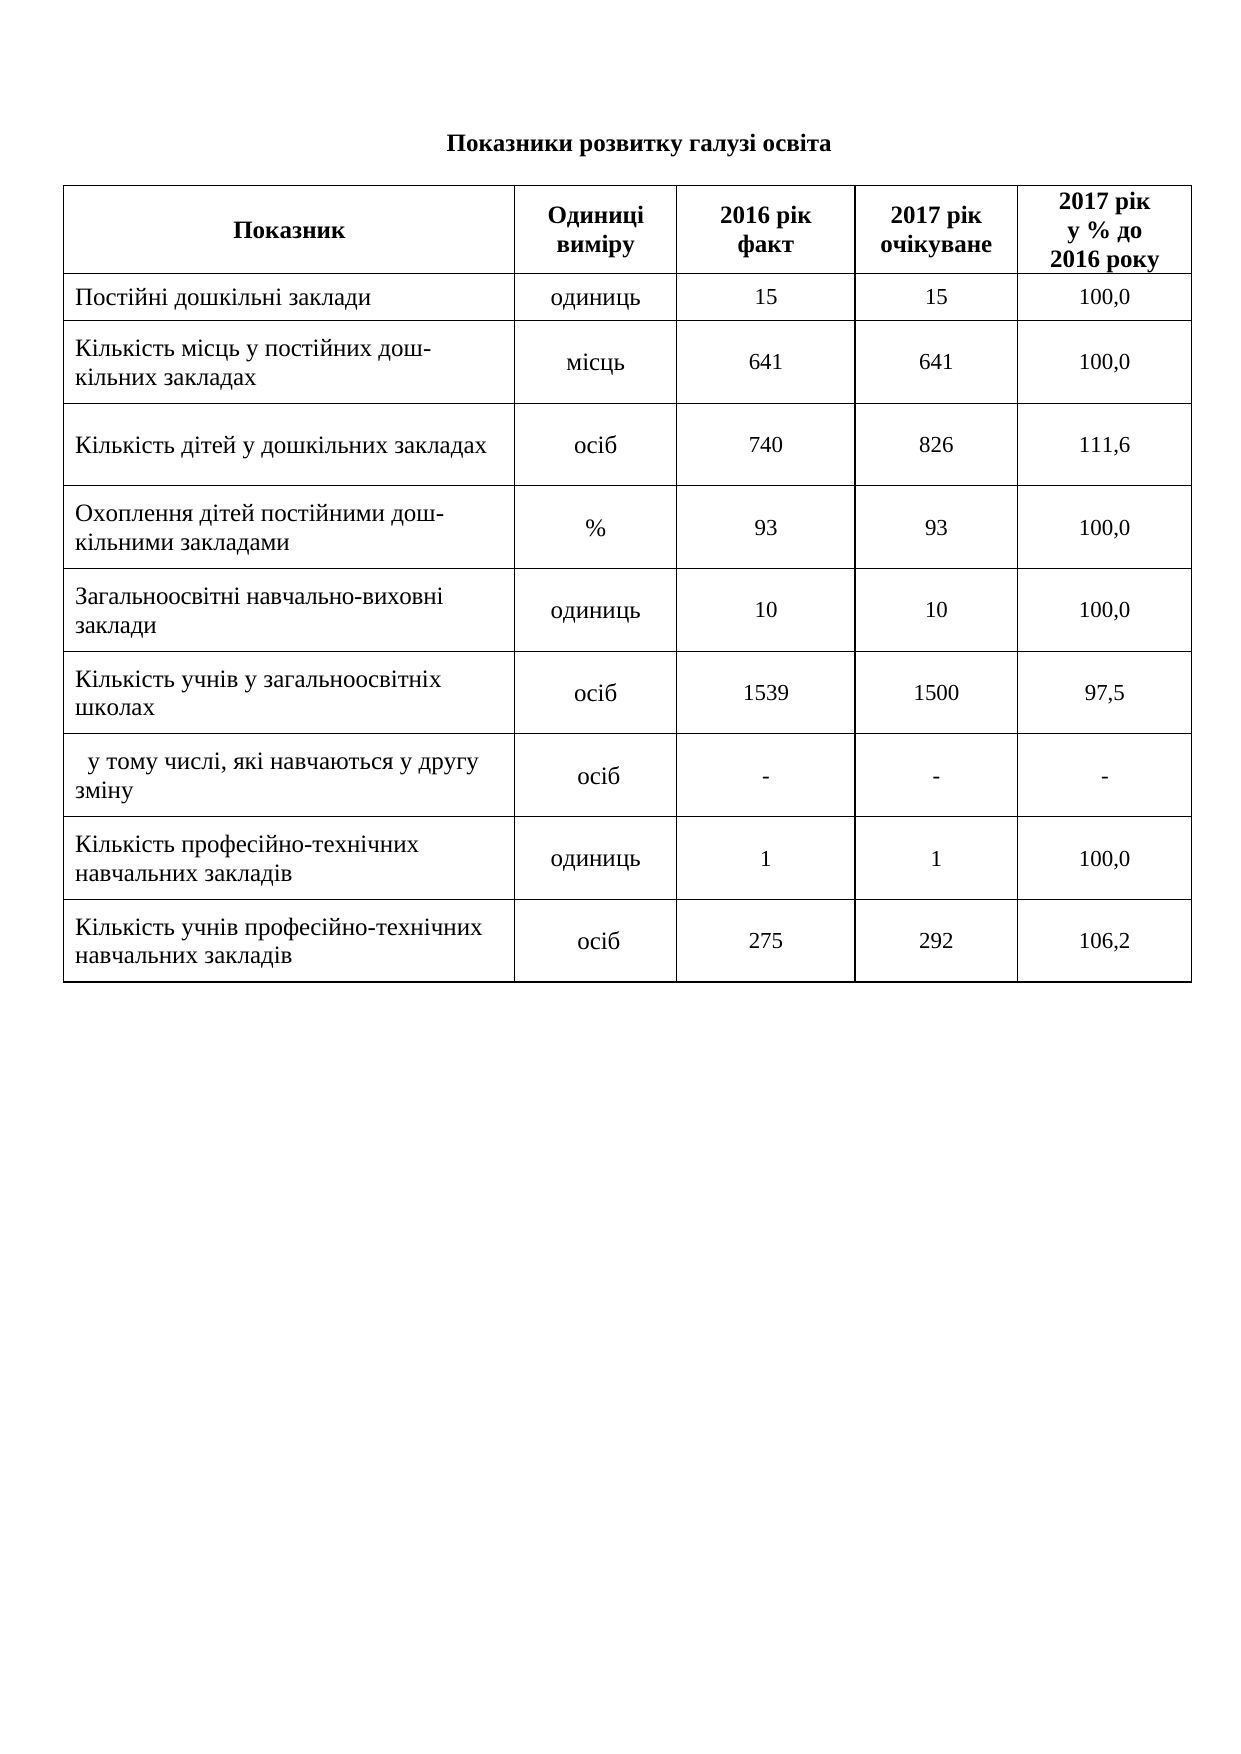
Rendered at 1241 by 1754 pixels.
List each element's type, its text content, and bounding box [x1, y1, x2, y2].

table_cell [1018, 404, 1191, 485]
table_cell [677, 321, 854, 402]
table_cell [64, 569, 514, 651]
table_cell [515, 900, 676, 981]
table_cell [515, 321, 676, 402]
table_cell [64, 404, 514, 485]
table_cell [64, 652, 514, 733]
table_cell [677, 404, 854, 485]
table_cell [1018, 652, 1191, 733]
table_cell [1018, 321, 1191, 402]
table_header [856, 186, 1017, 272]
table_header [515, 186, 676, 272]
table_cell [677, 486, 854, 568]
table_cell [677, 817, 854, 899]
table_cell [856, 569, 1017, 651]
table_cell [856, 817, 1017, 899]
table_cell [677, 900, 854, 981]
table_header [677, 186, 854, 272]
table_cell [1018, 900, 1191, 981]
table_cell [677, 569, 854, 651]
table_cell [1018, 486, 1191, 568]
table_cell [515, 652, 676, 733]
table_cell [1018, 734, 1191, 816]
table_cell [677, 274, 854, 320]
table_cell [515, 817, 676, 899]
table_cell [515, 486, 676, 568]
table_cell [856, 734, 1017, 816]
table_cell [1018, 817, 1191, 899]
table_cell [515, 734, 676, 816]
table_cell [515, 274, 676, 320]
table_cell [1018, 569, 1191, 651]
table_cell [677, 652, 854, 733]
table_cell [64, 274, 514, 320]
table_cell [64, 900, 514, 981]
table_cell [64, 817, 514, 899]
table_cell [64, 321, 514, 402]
text Показники розвитку галузі освіта [75, 128, 1203, 156]
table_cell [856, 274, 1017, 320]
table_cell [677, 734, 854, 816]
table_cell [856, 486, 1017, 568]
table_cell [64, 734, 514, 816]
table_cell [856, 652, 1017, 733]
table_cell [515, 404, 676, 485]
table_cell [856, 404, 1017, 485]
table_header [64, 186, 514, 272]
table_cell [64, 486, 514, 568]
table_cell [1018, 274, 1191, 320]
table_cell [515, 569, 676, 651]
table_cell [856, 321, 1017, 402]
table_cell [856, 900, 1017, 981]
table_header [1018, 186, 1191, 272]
